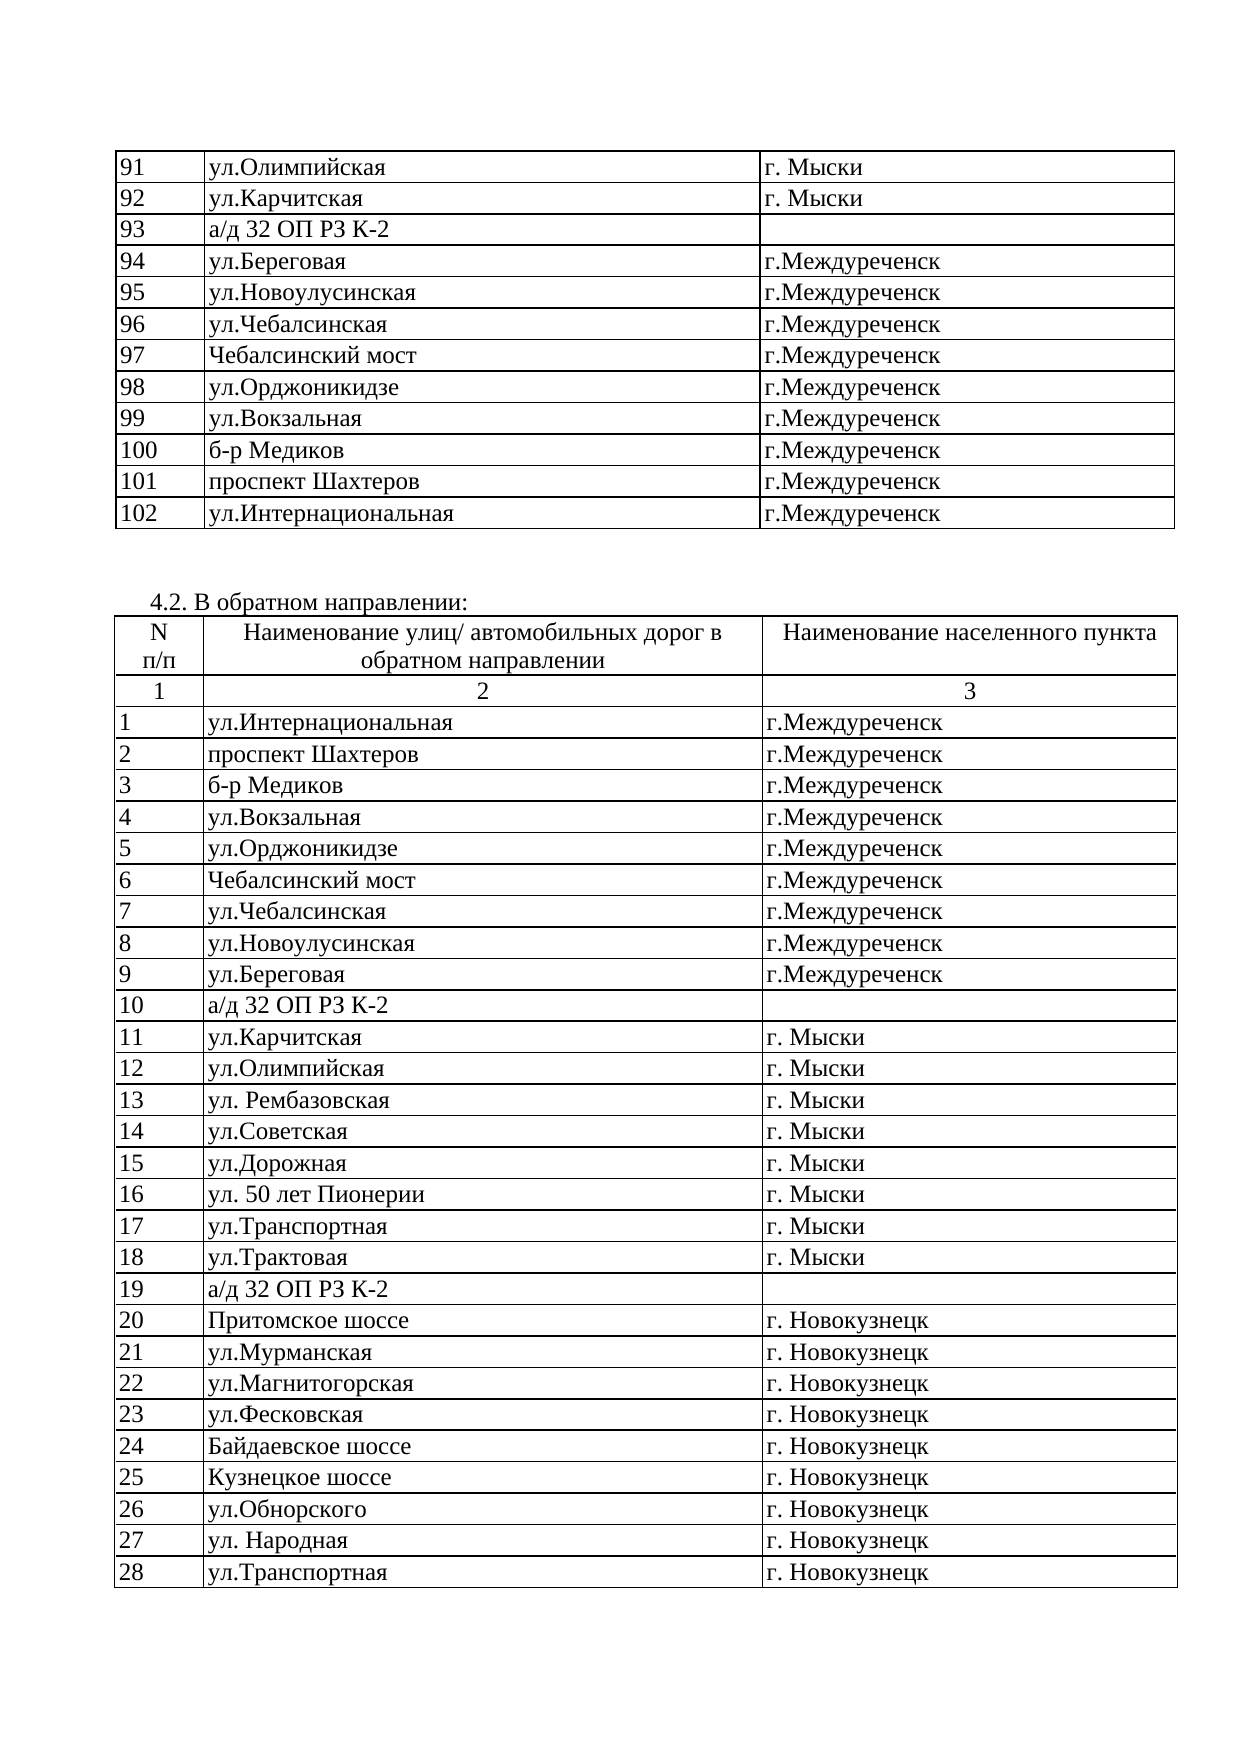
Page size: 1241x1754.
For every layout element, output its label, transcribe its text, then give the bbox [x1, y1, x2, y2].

table_cell [761, 215, 1174, 244]
table_cell ул.Береговая [205, 246, 759, 276]
table_cell 5 [115, 833, 203, 863]
table_cell г. Новокузнецк [763, 1461, 1177, 1492]
table_cell ул.Орджоникидзе [205, 372, 759, 402]
table_cell 9 [115, 959, 203, 989]
table_cell 18 [115, 1242, 203, 1272]
table_header N п/п [115, 617, 203, 674]
table_cell ул.Транспортная [204, 1557, 762, 1587]
table_cell г.Междуреченск [761, 309, 1174, 339]
table_cell 8 [115, 927, 203, 957]
table_cell ул.Советская [204, 1116, 762, 1146]
table_cell г.Междуреченск [761, 340, 1174, 370]
table_cell г.Междуреченск [761, 277, 1174, 307]
table_header Наименование улиц/ автомобильных дорог в обратном направлении [204, 617, 762, 674]
table_cell г.Междуреченск [763, 958, 1177, 989]
table_cell г. Мыски [761, 152, 1174, 181]
table_cell ул. Рембазовская [204, 1085, 762, 1115]
table_cell г.Междуреченск [761, 435, 1174, 464]
table_header Наименование населенного пункта [763, 617, 1177, 674]
table_cell 10 [115, 990, 203, 1020]
table_cell г. Мыски [763, 1083, 1177, 1115]
table_cell 17 [115, 1210, 203, 1241]
table_cell г. Мыски [763, 1241, 1177, 1272]
table_cell г.Междуреченск [761, 372, 1174, 402]
table_cell г.Междуреченск [763, 863, 1177, 894]
table_cell ул.Мурманская [204, 1337, 762, 1366]
table_cell Притомское шоссе [204, 1305, 762, 1335]
table_cell г. Новокузнецк [763, 1398, 1177, 1429]
table_cell Кузнецкое шоссе [204, 1462, 762, 1492]
table_cell 11 [115, 1021, 203, 1052]
table_cell ул.Новоулусинская [205, 277, 759, 307]
table_cell г. Мыски [763, 1178, 1177, 1209]
table_cell 16 [115, 1179, 203, 1209]
table_cell ул.Олимпийская [204, 1053, 762, 1083]
table_cell г.Междуреченск [761, 403, 1174, 433]
table_cell г.Междуреченск [761, 498, 1174, 527]
table_cell г. Мыски [761, 183, 1174, 213]
table_cell ул.Орджоникидзе [204, 833, 762, 863]
table_cell 22 [115, 1368, 203, 1398]
table_cell 102 [117, 498, 204, 527]
table_cell г.Междуреченск [763, 706, 1177, 737]
table_cell г. Новокузнецк [763, 1304, 1177, 1335]
table_cell 3 [763, 674, 1177, 706]
table_cell ул.Дорожная [204, 1148, 762, 1178]
table_cell [763, 1272, 1177, 1303]
table_cell 93 [117, 215, 204, 244]
table_cell 20 [115, 1305, 203, 1335]
table_cell 94 [117, 246, 204, 276]
table_cell Чебалсинский мост [204, 865, 762, 894]
table_cell 1 [115, 707, 203, 737]
table_cell 13 [115, 1084, 203, 1115]
table_cell 19 [115, 1273, 203, 1303]
table_cell ул.Береговая [204, 959, 762, 989]
table_cell 95 [117, 277, 204, 307]
table_cell 25 [115, 1462, 203, 1492]
table_cell 96 [117, 309, 204, 339]
table_cell ул.Трактовая [204, 1242, 762, 1272]
table_cell ул.Новоулусинская [204, 928, 762, 957]
table_cell 23 [115, 1399, 203, 1429]
table_cell 3 [115, 770, 203, 800]
table_cell 12 [115, 1053, 203, 1083]
table_cell г.Междуреченск [763, 895, 1177, 926]
table_cell г.Междуреченск [763, 926, 1177, 957]
table_cell г.Междуреченск [761, 246, 1174, 276]
table_cell 6 [115, 864, 203, 894]
table_cell 97 [117, 340, 204, 370]
text 4.2. В обратном направлении: [150, 587, 1090, 615]
table_cell а/д 32 ОП РЗ К-2 [204, 991, 762, 1020]
table_cell г. Мыски [763, 1209, 1177, 1241]
table_cell [763, 989, 1177, 1020]
table_cell 28 [115, 1556, 203, 1587]
table_cell а/д 32 ОП РЗ К-2 [204, 1274, 762, 1303]
table_cell г. Мыски [763, 1115, 1177, 1146]
table_cell проспект Шахтеров [204, 739, 762, 769]
table_cell ул.Интернациональная [204, 707, 762, 737]
table_cell 15 [115, 1147, 203, 1178]
table_cell 26 [115, 1493, 203, 1524]
table_cell Байдаевское шоссе [204, 1431, 762, 1461]
table_cell 27 [115, 1525, 203, 1555]
table_cell ул.Фесковская [204, 1400, 762, 1429]
table_cell ул. 50 лет Пионерии [204, 1179, 762, 1209]
table_cell г. Новокузнецк [763, 1429, 1177, 1461]
table_cell 2 [115, 738, 203, 769]
table_cell г.Междуреченск [763, 832, 1177, 863]
table_cell а/д 32 ОП РЗ К-2 [205, 215, 759, 244]
table_cell 100 [117, 435, 204, 464]
table_cell ул.Магнитогорская [204, 1368, 762, 1398]
table_cell ул.Интернациональная [205, 498, 759, 527]
table_cell б-р Медиков [204, 770, 762, 800]
table_cell г. Новокузнецк [763, 1524, 1177, 1555]
table_cell г.Междуреченск [761, 466, 1174, 496]
table_cell Чебалсинский мост [205, 340, 759, 370]
table_cell ул.Карчитская [204, 1022, 762, 1052]
table_cell ул.Вокзальная [205, 403, 759, 433]
table_cell г.Междуреченск [763, 737, 1177, 769]
table_cell г. Новокузнецк [763, 1366, 1177, 1398]
table_cell г. Мыски [763, 1052, 1177, 1083]
table_cell ул.Транспортная [204, 1211, 762, 1241]
table_cell ул.Обнорского [204, 1494, 762, 1524]
table_cell 98 [117, 372, 204, 402]
table_cell 21 [115, 1336, 203, 1366]
table_cell г. Новокузнецк [763, 1492, 1177, 1524]
table_cell ул.Вокзальная [204, 802, 762, 832]
table_cell 101 [117, 466, 204, 496]
table_cell г. Мыски [763, 1146, 1177, 1178]
table_cell г.Междуреченск [763, 769, 1177, 800]
table_cell 1 [115, 675, 203, 706]
table_cell 92 [117, 183, 204, 213]
table_cell г. Новокузнецк [763, 1555, 1177, 1587]
table_cell ул.Карчитская [205, 183, 759, 213]
table_cell 2 [204, 676, 762, 706]
table_cell 24 [115, 1430, 203, 1461]
table_cell г. Мыски [763, 1020, 1177, 1052]
table_cell проспект Шахтеров [205, 466, 759, 496]
table_cell 91 [117, 152, 204, 181]
table_cell 14 [115, 1116, 203, 1146]
table_cell б-р Медиков [205, 435, 759, 464]
table_cell г. Новокузнецк [763, 1335, 1177, 1366]
table_cell ул.Олимпийская [205, 152, 759, 181]
table_cell ул.Чебалсинская [205, 309, 759, 339]
table_cell ул.Чебалсинская [204, 896, 762, 926]
table_cell 99 [117, 403, 204, 433]
table_cell ул. Народная [204, 1525, 762, 1555]
table_cell г.Междуреченск [763, 800, 1177, 832]
table_cell 7 [115, 896, 203, 926]
table_cell 4 [115, 801, 203, 832]
